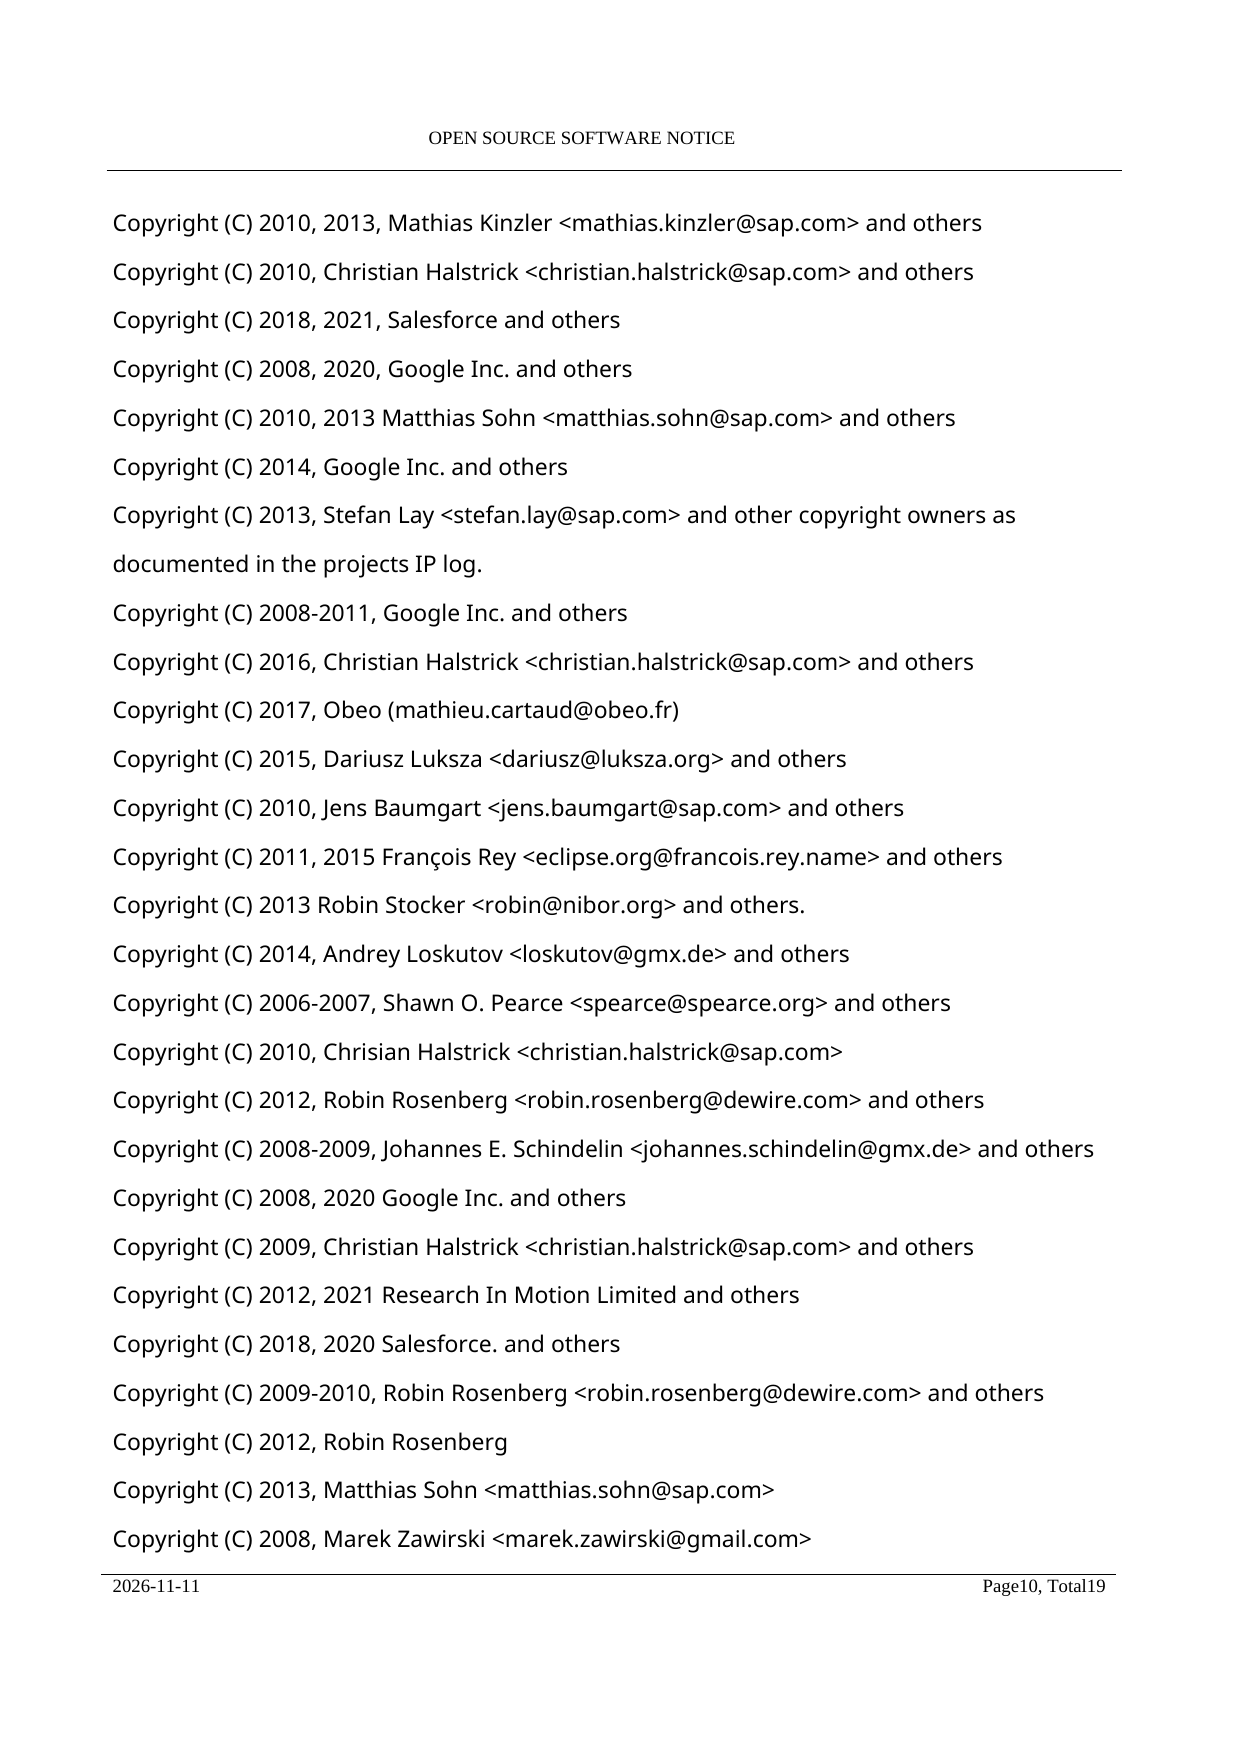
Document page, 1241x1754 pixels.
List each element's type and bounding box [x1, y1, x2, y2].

text [112, 206, 1128, 1555]
